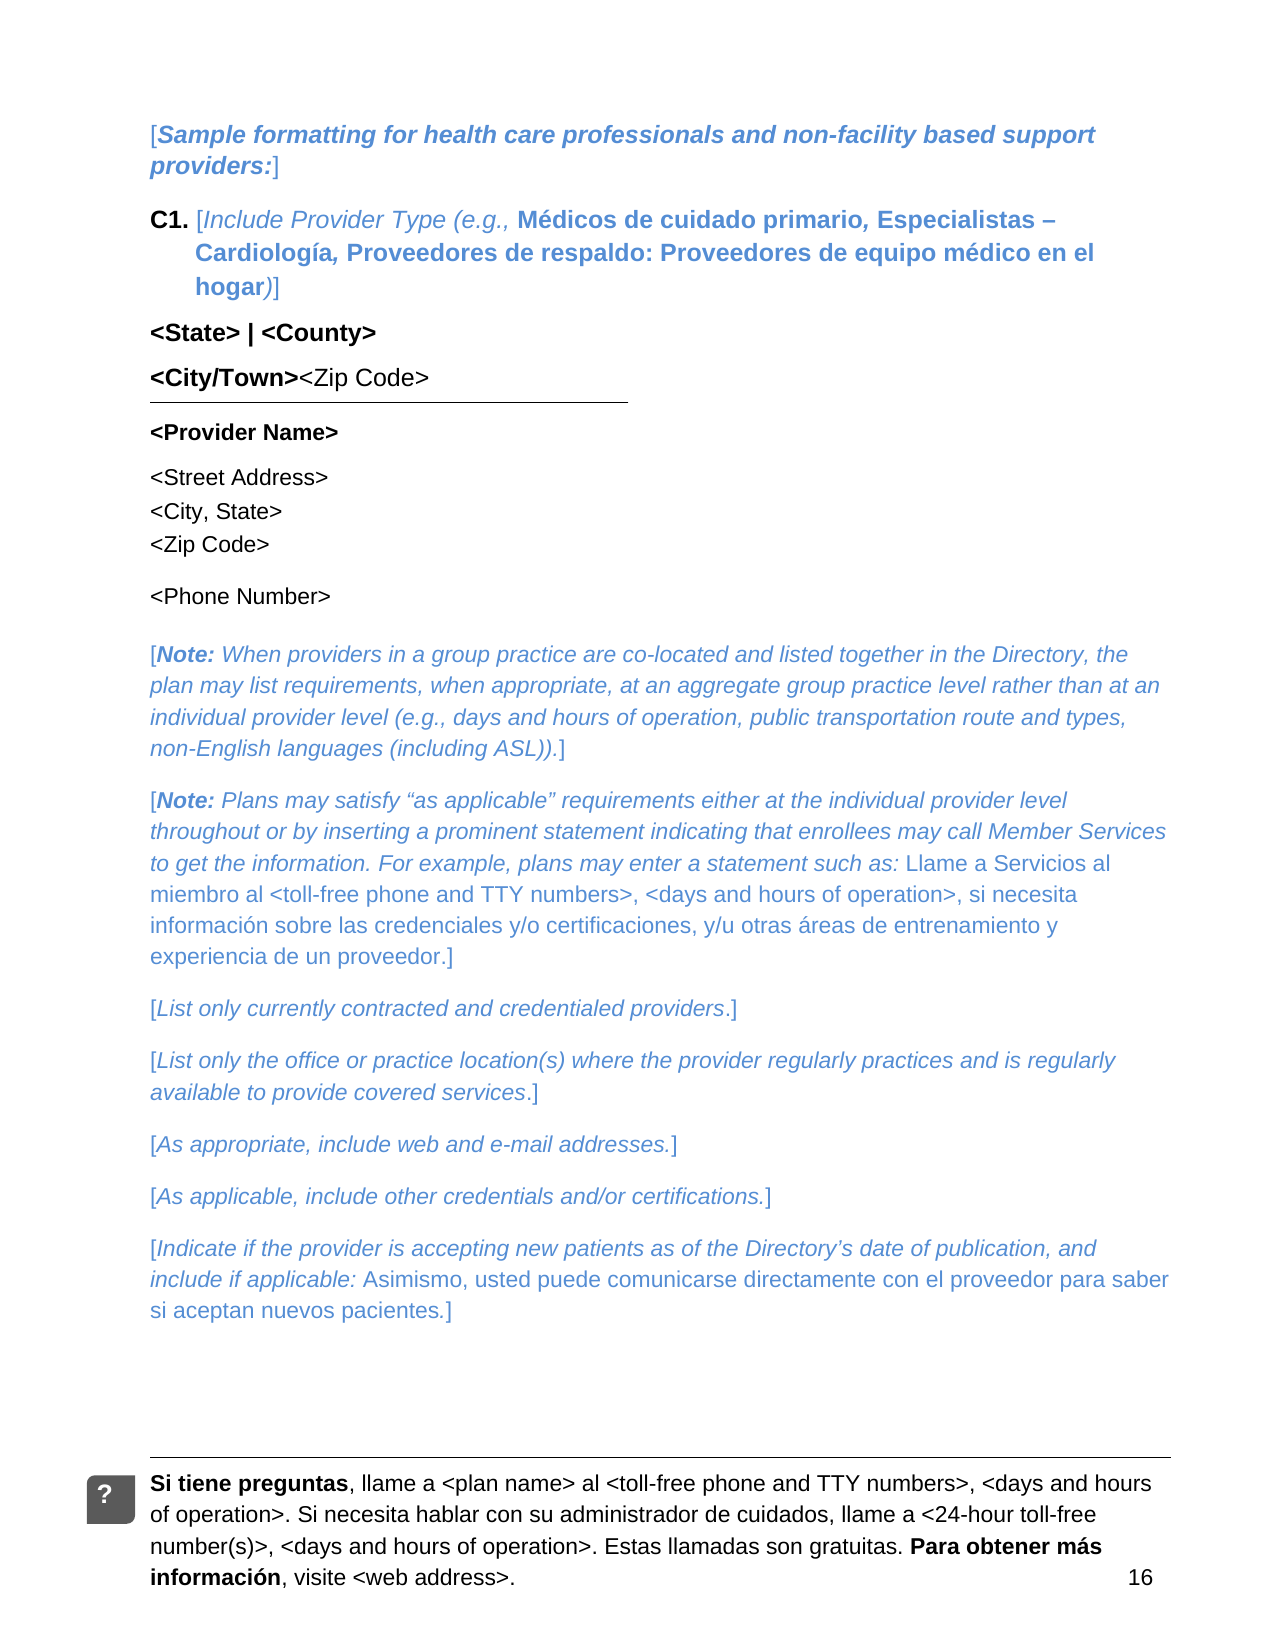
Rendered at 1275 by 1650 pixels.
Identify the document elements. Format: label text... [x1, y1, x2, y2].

text <Street Address> <City, State> <Zip Code> [150, 459, 1171, 559]
text [List only the office or practice location(s) where the provider regularly practices and is regularly available to provide covered services.] [150, 1044, 1171, 1106]
text <Phone Number> [150, 578, 1171, 611]
text [As appropriate, include web and e-mail addresses.] [150, 1127, 1171, 1158]
text <State> | <County> [150, 314, 1171, 348]
text <City/Town><Zip Code> [150, 360, 628, 402]
subtitle C1. [Include Provider Type (e.g., Médicos de cuidado primario, Especialistas – Cardiología, Proveedores de respaldo: Proveedores de equipo médico en el hogar)] [150, 202, 1096, 302]
text [Note: Plans may satisfy “as applicable” requirements either at the individual provider level throughout or by inserting a prominent statement indicating that enrollees may call Member Services to get the information. For example, plans may enter a statement such as: Llame a Servicios al miembro al <toll-free phone and TTY numbers>, <days and hours of operation>, si necesita información sobre las credenciales y/o certificaciones, y/u otras áreas de entrenamiento y experiencia de un proveedor.] [150, 783, 1171, 971]
text <Provider Name> [150, 415, 1171, 447]
text [As applicable, include other credentials and/or certifications.] [150, 1179, 1171, 1211]
text [Note: When providers in a group practice are co-located and listed together in the Directory, the plan may list requirements, when appropriate, at an aggregate group practice level rather than at an individual provider level (e.g., days and hours of operation, public transportation route and types, non-English languages (including ASL)).] [150, 638, 1171, 763]
text [Indicate if the provider is accepting new patients as of the Directory’s date of publication, and include if applicable: Asimismo, usted puede comunicarse directamente con el proveedor para saber si aceptan nuevos pacientes.] [150, 1231, 1171, 1325]
text [Sample formatting for health care professionals and non-facility based support providers:] [150, 118, 1171, 181]
text [List only currently contracted and credentialed providers.] [150, 992, 1171, 1023]
